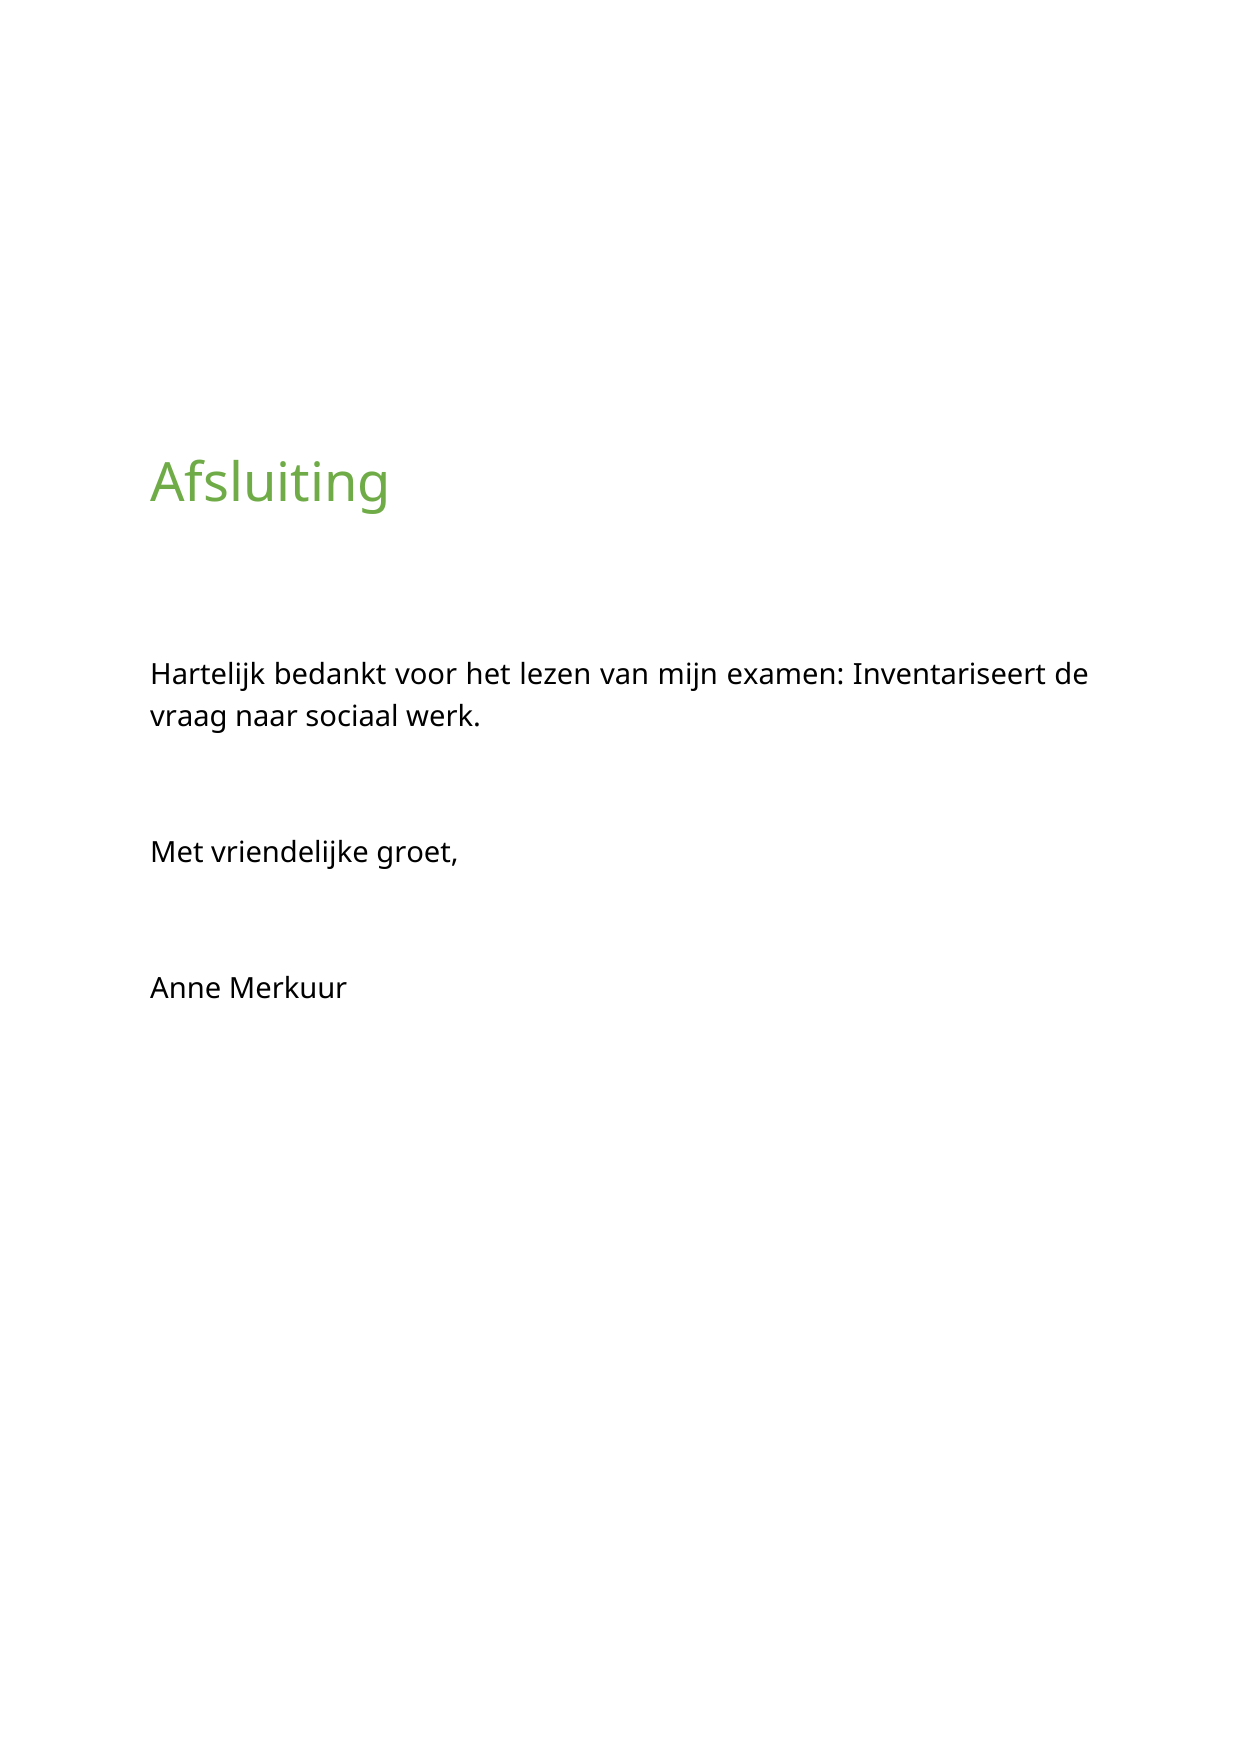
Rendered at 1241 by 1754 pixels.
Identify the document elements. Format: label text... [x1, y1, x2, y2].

text Hartelijk bedankt voor het lezen van mijn examen: Inventariseert de vraag naar sociaal werk. [150, 653, 1090, 735]
text Met vriendelijke groet, [150, 831, 1090, 871]
text Anne Merkuur [150, 967, 1090, 1007]
text Afsluiting [150, 444, 1090, 517]
